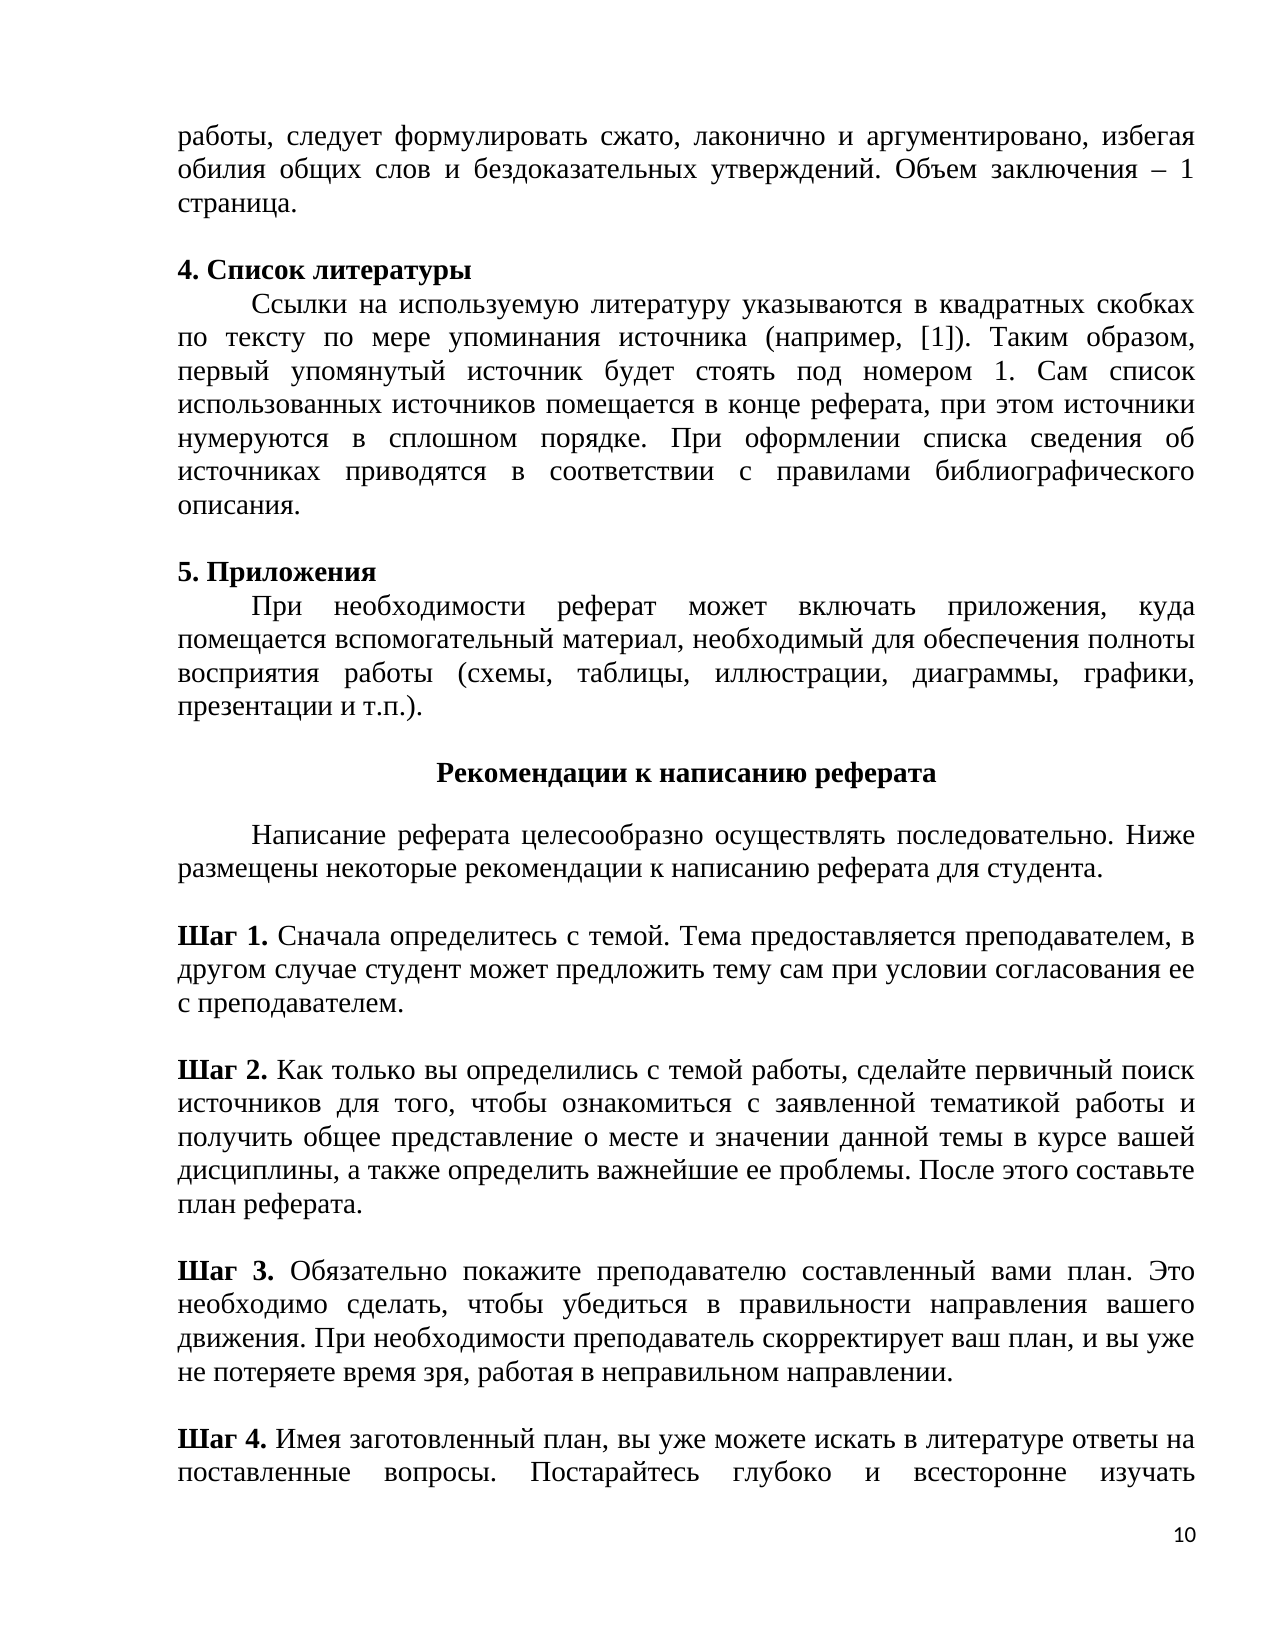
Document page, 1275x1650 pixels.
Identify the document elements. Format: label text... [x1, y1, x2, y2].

text 5. Приложения [177, 554, 1196, 588]
text При необходимости реферат может включать приложения, куда помещается вспомогательный материал, необходимый для обеспечения полноты восприятия работы (схемы, таблицы, иллюстрации, диаграммы, графики, презентации и т.п.). [177, 588, 1196, 722]
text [177, 1421, 1196, 1488]
text Рекомендации к написанию реферата [177, 755, 1196, 789]
text Написание реферата целесообразно осуществлять последовательно. Ниже размещены некоторые рекомендации к написанию реферата для студента. [177, 817, 1196, 884]
text Ссылки на используемую литературу указываются в квадратных скобках по тексту по мере упоминания источника (например, [1]). Таким образом, первый упомянутый источник будет стоять под номером 1. Сам список использованных источников помещается в конце реферата, при этом источники нумеруются в сплошном порядке. При оформлении списка сведения об источниках приводятся в соответствии с правилами библиографического описания. [177, 286, 1196, 521]
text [177, 118, 1196, 219]
text Шаг 1. Сначала определитесь с темой. Тема предоставляется преподавателем, в другом случае студент может предложить тему сам при условии согласования ее с преподавателем. [177, 918, 1196, 1018]
text Шаг 3. Обязательно покажите преподавателю составленный вами план. Это необходимо сделать, чтобы убедиться в правильности направления вашего движения. При необходимости преподаватель скорректирует ваш план, и вы уже не потеряете время зря, работая в неправильном направлении. [177, 1253, 1196, 1387]
text Шаг 2. Как только вы определились с темой работы, сделайте первичный поиск источников для того, чтобы ознакомиться с заявленной тематикой работы и получить общее представление о месте и значении данной темы в курсе вашей дисциплины, а также определить важнейшие ее проблемы. После этого составьте план реферата. [177, 1052, 1196, 1219]
text 4. Список литературы [177, 252, 1196, 286]
